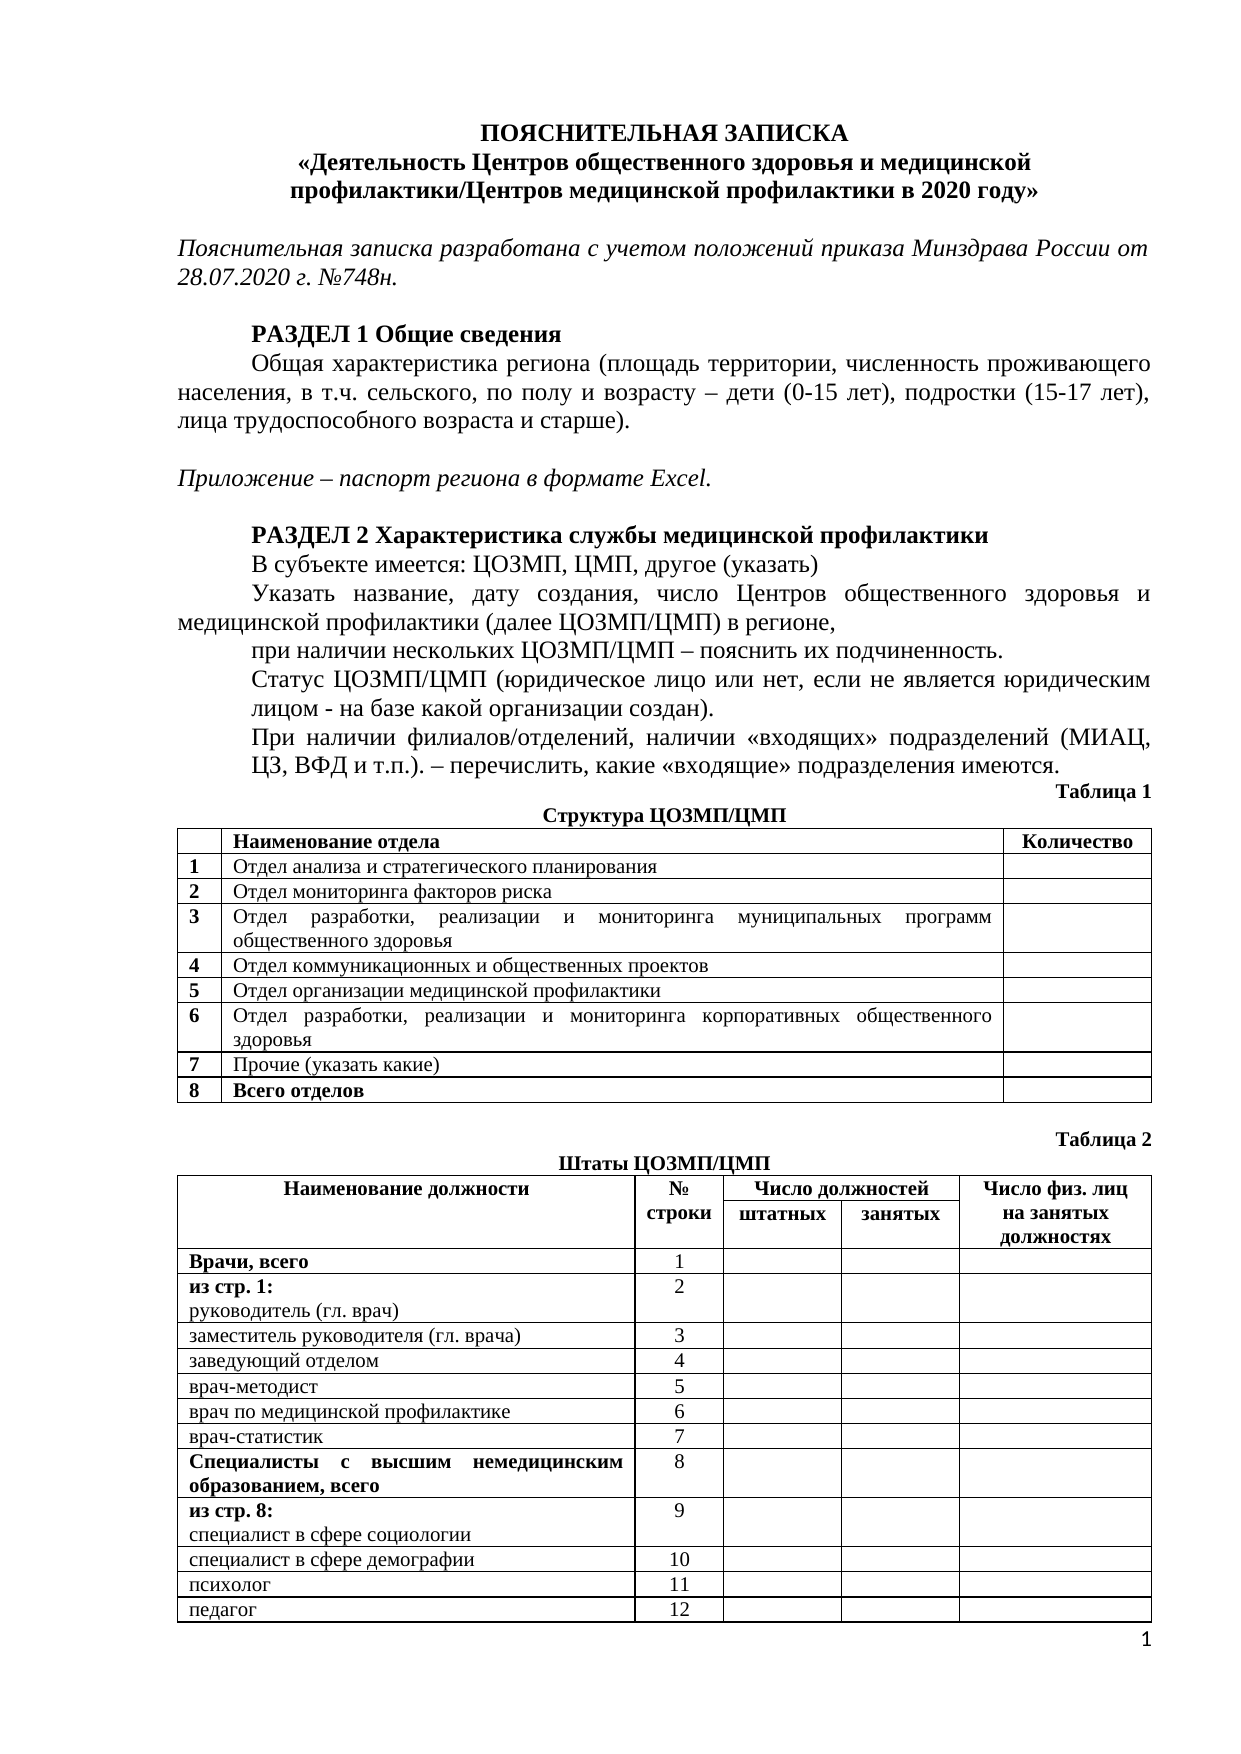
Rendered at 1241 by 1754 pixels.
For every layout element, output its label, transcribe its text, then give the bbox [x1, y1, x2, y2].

table_header [178, 829, 221, 853]
table_cell [1004, 1003, 1151, 1051]
table_cell 7 [636, 1424, 723, 1448]
table_cell заведующий отделом [178, 1349, 634, 1372]
table_cell Врачи, всего [178, 1249, 634, 1273]
table_cell из стр. 8: специалист в сфере социологии [178, 1498, 634, 1546]
table_header Число должностей [724, 1176, 959, 1200]
table_cell 2 [178, 879, 221, 903]
table_cell 9 [636, 1498, 723, 1546]
text Указать название, дату создания, число Центров общественного здоровья и медицинской профилактики (далее ЦОЗМП/ЦМП) в регионе, [177, 578, 1152, 636]
table_cell [1004, 953, 1151, 977]
text Приложение – паспорт региона в формате Excel. [177, 463, 1152, 492]
table_cell 12 [636, 1598, 723, 1621]
text «Деятельность Центров общественного здоровья и медицинской профилактики/Центров медицинской профилактики в 2020 году» [177, 147, 1152, 204]
table_cell 5 [636, 1374, 723, 1398]
text Структура ЦОЗМП/ЦМП [177, 803, 1152, 827]
table_cell [724, 1449, 841, 1497]
table_cell 1 [636, 1249, 723, 1273]
table_cell заместитель руководителя (гл. врача) [178, 1323, 634, 1347]
text при наличии нескольких ЦОЗМП/ЦМП – пояснить их подчиненность. [177, 636, 1152, 664]
table_cell врач-статистик [178, 1424, 634, 1448]
table_cell Отдел разработки, реализации и мониторинга корпоративных общественного здоровья [222, 1003, 1003, 1051]
table_cell [960, 1323, 1151, 1347]
text Таблица 1 [177, 779, 1152, 803]
table_cell [960, 1374, 1151, 1398]
table_cell педагог [178, 1598, 634, 1621]
text РАЗДЕЛ 1 Общие сведения [177, 319, 1152, 348]
text Штаты ЦОЗМП/ЦМП [177, 1151, 1152, 1175]
table_cell [724, 1598, 841, 1621]
table_cell [1004, 904, 1151, 952]
table_cell психолог [178, 1572, 634, 1596]
table_cell 7 [178, 1053, 221, 1076]
table_cell [842, 1274, 959, 1322]
table_cell 3 [636, 1323, 723, 1347]
table_cell 8 [178, 1078, 221, 1102]
text Статус ЦОЗМП/ЦМП (юридическое лицо или нет, если не является юридическим лицом - на базе какой организации создан). [251, 664, 1152, 722]
table_cell Отдел коммуникационных и общественных проектов [222, 953, 1003, 977]
table_cell Отдел анализа и стратегического планирования [222, 854, 1003, 878]
table_cell 6 [636, 1399, 723, 1423]
table_cell [960, 1274, 1151, 1322]
table_cell 4 [178, 953, 221, 977]
table_cell [960, 1424, 1151, 1448]
table_cell [960, 1399, 1151, 1423]
table_cell [960, 1572, 1151, 1596]
table_cell [724, 1274, 841, 1322]
table_cell [724, 1349, 841, 1372]
table_cell [724, 1399, 841, 1423]
table_cell занятых [842, 1201, 959, 1248]
table_cell [1004, 1053, 1151, 1076]
table_cell [842, 1374, 959, 1398]
table_cell [960, 1349, 1151, 1372]
table_cell специалист в сфере демографии [178, 1547, 634, 1571]
table_cell 1 [178, 854, 221, 878]
table_cell врач по медицинской профилактике [178, 1399, 634, 1423]
table_header Наименование отдела [222, 829, 1003, 853]
text Общая характеристика региона (площадь территории, численность проживающего населения, в т.ч. сельского, по полу и возрасту – дети (0-15 лет), подростки (15-17 лет), лица трудоспособного возраста и старше). [177, 348, 1152, 434]
table_cell [960, 1598, 1151, 1621]
table_cell 6 [178, 1003, 221, 1051]
table_cell 3 [178, 904, 221, 952]
table_header Число физ. лиц на занятых должностях [960, 1176, 1151, 1248]
table_cell [842, 1424, 959, 1448]
table_cell Специалисты с высшим немедицинским образованием, всего [178, 1449, 634, 1497]
text Таблица 2 [177, 1127, 1152, 1151]
table_cell [1004, 1078, 1151, 1102]
table_cell [842, 1449, 959, 1497]
table_cell [842, 1547, 959, 1571]
table_cell [960, 1547, 1151, 1571]
table_cell [1004, 854, 1151, 878]
table_cell 8 [636, 1449, 723, 1497]
text РАЗДЕЛ 2 Характеристика службы медицинской профилактики [177, 521, 1152, 549]
table_cell [960, 1249, 1151, 1273]
table_cell [960, 1498, 1151, 1546]
table_cell 11 [636, 1572, 723, 1596]
text ПОЯСНИТЕЛЬНАЯ ЗАПИСКА [177, 118, 1152, 147]
table_cell [842, 1572, 959, 1596]
table_cell [724, 1547, 841, 1571]
table_cell из стр. 1: руководитель (гл. врач) [178, 1274, 634, 1322]
table_header Наименование должности [178, 1176, 634, 1248]
table_header № строки [636, 1176, 723, 1248]
table_cell штатных [724, 1201, 841, 1248]
table_cell [724, 1498, 841, 1546]
table_cell [724, 1323, 841, 1347]
table_cell [1004, 978, 1151, 1002]
table_cell 2 [636, 1274, 723, 1322]
table_cell Всего отделов [222, 1078, 1003, 1102]
table_cell [842, 1598, 959, 1621]
table_cell [842, 1323, 959, 1347]
text В субъекте имеется: ЦОЗМП, ЦМП, другое (указать) [177, 549, 1152, 578]
table_cell Отдел организации медицинской профилактики [222, 978, 1003, 1002]
text При наличии филиалов/отделений, наличии «входящих» подразделений (МИАЦ, ЦЗ, ВФД и т.п.). – перечислить, какие «входящие» подразделения имеются. [251, 722, 1152, 779]
text Пояснительная записка разработана с учетом положений приказа Минздрава России от 28.07.2020 г. №748н. [177, 233, 1152, 291]
table_cell [842, 1349, 959, 1372]
table_cell [842, 1498, 959, 1546]
table_header Количество [1004, 829, 1151, 853]
table_cell 4 [636, 1349, 723, 1372]
table_cell [724, 1249, 841, 1273]
table_cell [724, 1374, 841, 1398]
table_cell [842, 1399, 959, 1423]
table_cell Отдел мониторинга факторов риска [222, 879, 1003, 903]
table_cell 10 [636, 1547, 723, 1571]
table_cell [1004, 879, 1151, 903]
table_cell Прочие (указать какие) [222, 1053, 1003, 1076]
table_cell [724, 1572, 841, 1596]
table_cell врач-методист [178, 1374, 634, 1398]
table_cell [842, 1249, 959, 1273]
table_cell 5 [178, 978, 221, 1002]
table_cell [724, 1424, 841, 1448]
table_cell [960, 1449, 1151, 1497]
table_cell Отдел разработки, реализации и мониторинга муниципальных программ общественного здоровья [222, 904, 1003, 952]
